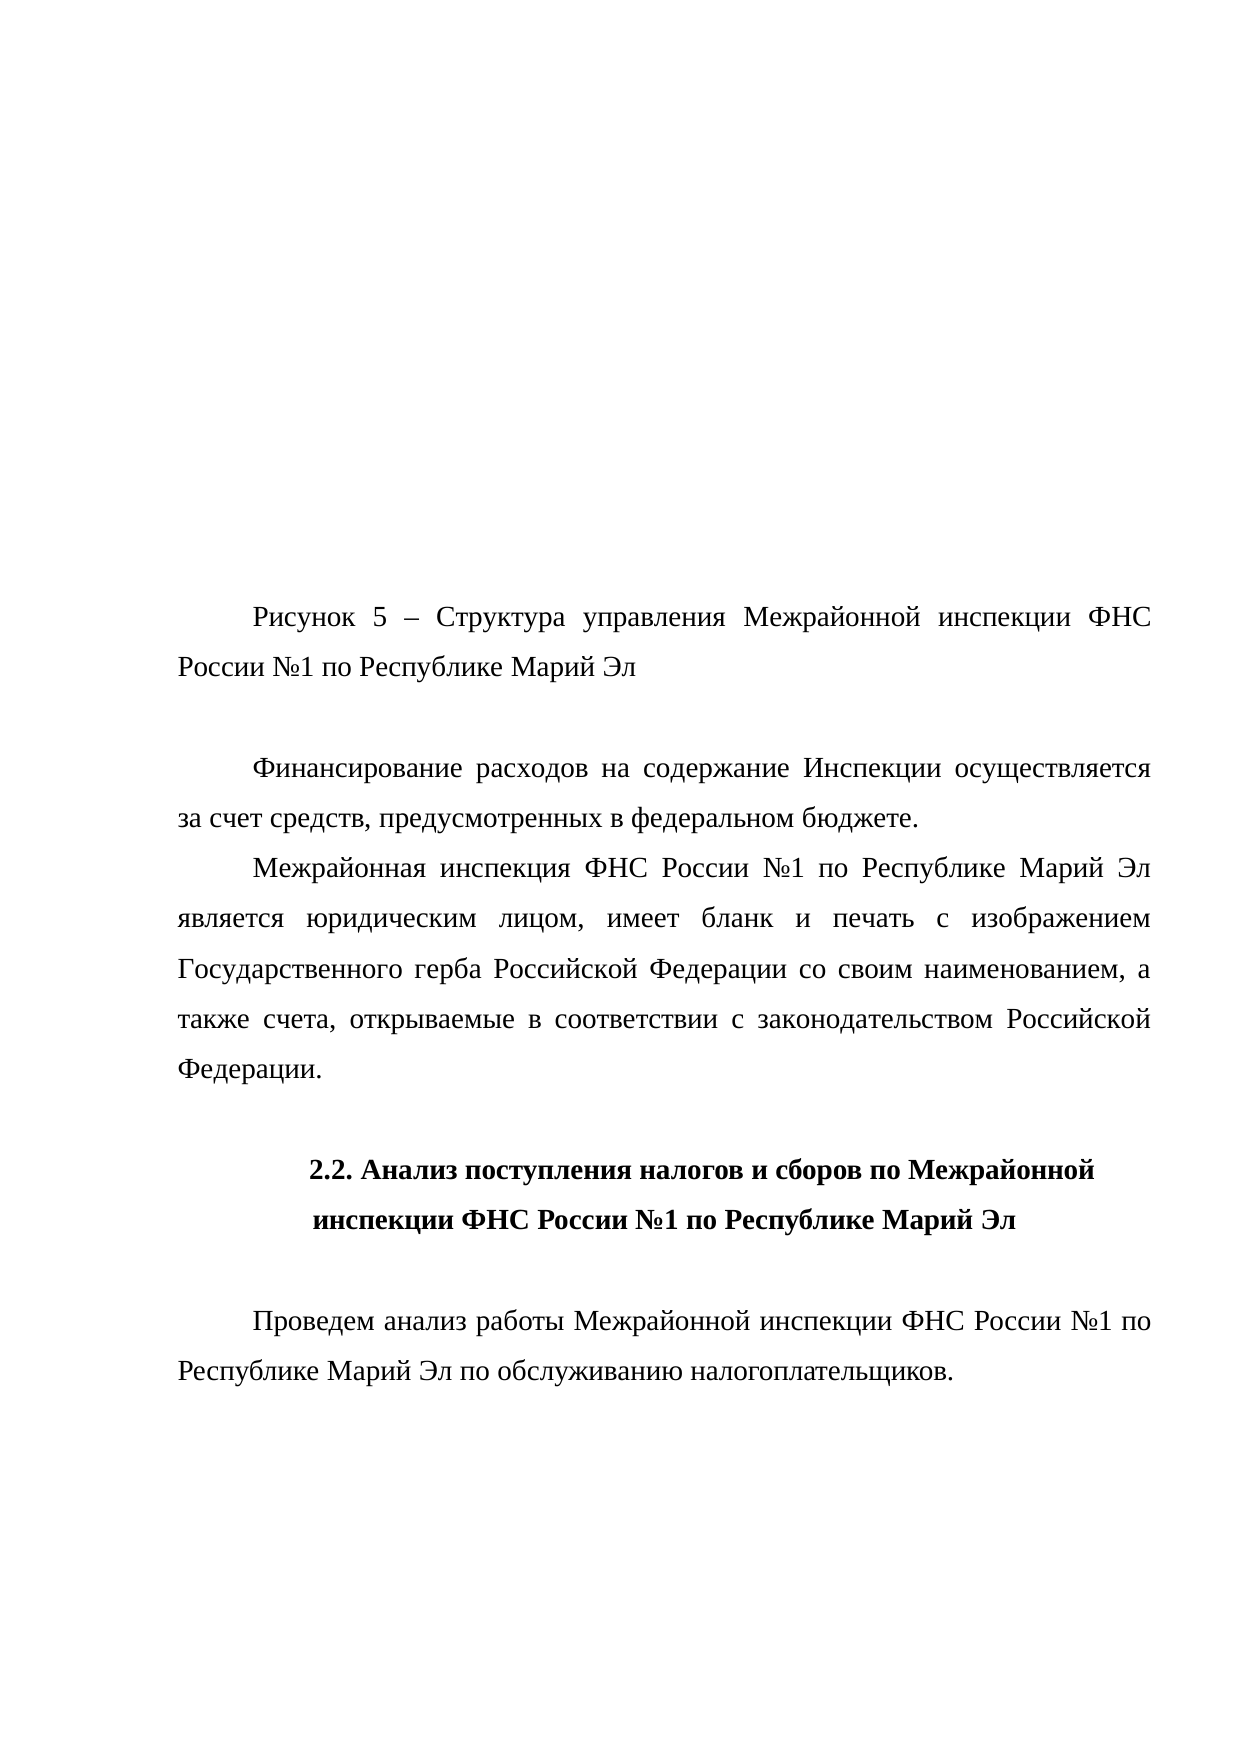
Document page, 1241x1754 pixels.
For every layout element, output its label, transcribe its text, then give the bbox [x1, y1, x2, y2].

text Межрайонная инспекция ФНС России №1 по Республике Марий Эл является юридическим лицом, имеет бланк и печать с изображением Государственного герба Российской Федерации со своим наименованием, а также счета, открываемые в соответствии с законодательством Российской Федерации. [177, 851, 1152, 1085]
text Финансирование расходов на содержание Инспекции осуществляется за счет средств, предусмотренных в федеральном бюджете. [177, 750, 1152, 834]
text Рисунок 5 – Структура управления Межрайонной инспекции ФНС России №1 по Республике Марий Эл [177, 599, 1152, 683]
subtitle Проведем анализ работы Межрайонной инспекции ФНС России №1 по Республике Марий Эл по обслуживанию налогоплательщиков. [177, 1303, 1152, 1387]
subtitle 2.2. Анализ поступления налогов и сборов по Межрайонной инспекции ФНС России №1 по Республике Марий Эл [177, 1152, 1152, 1236]
